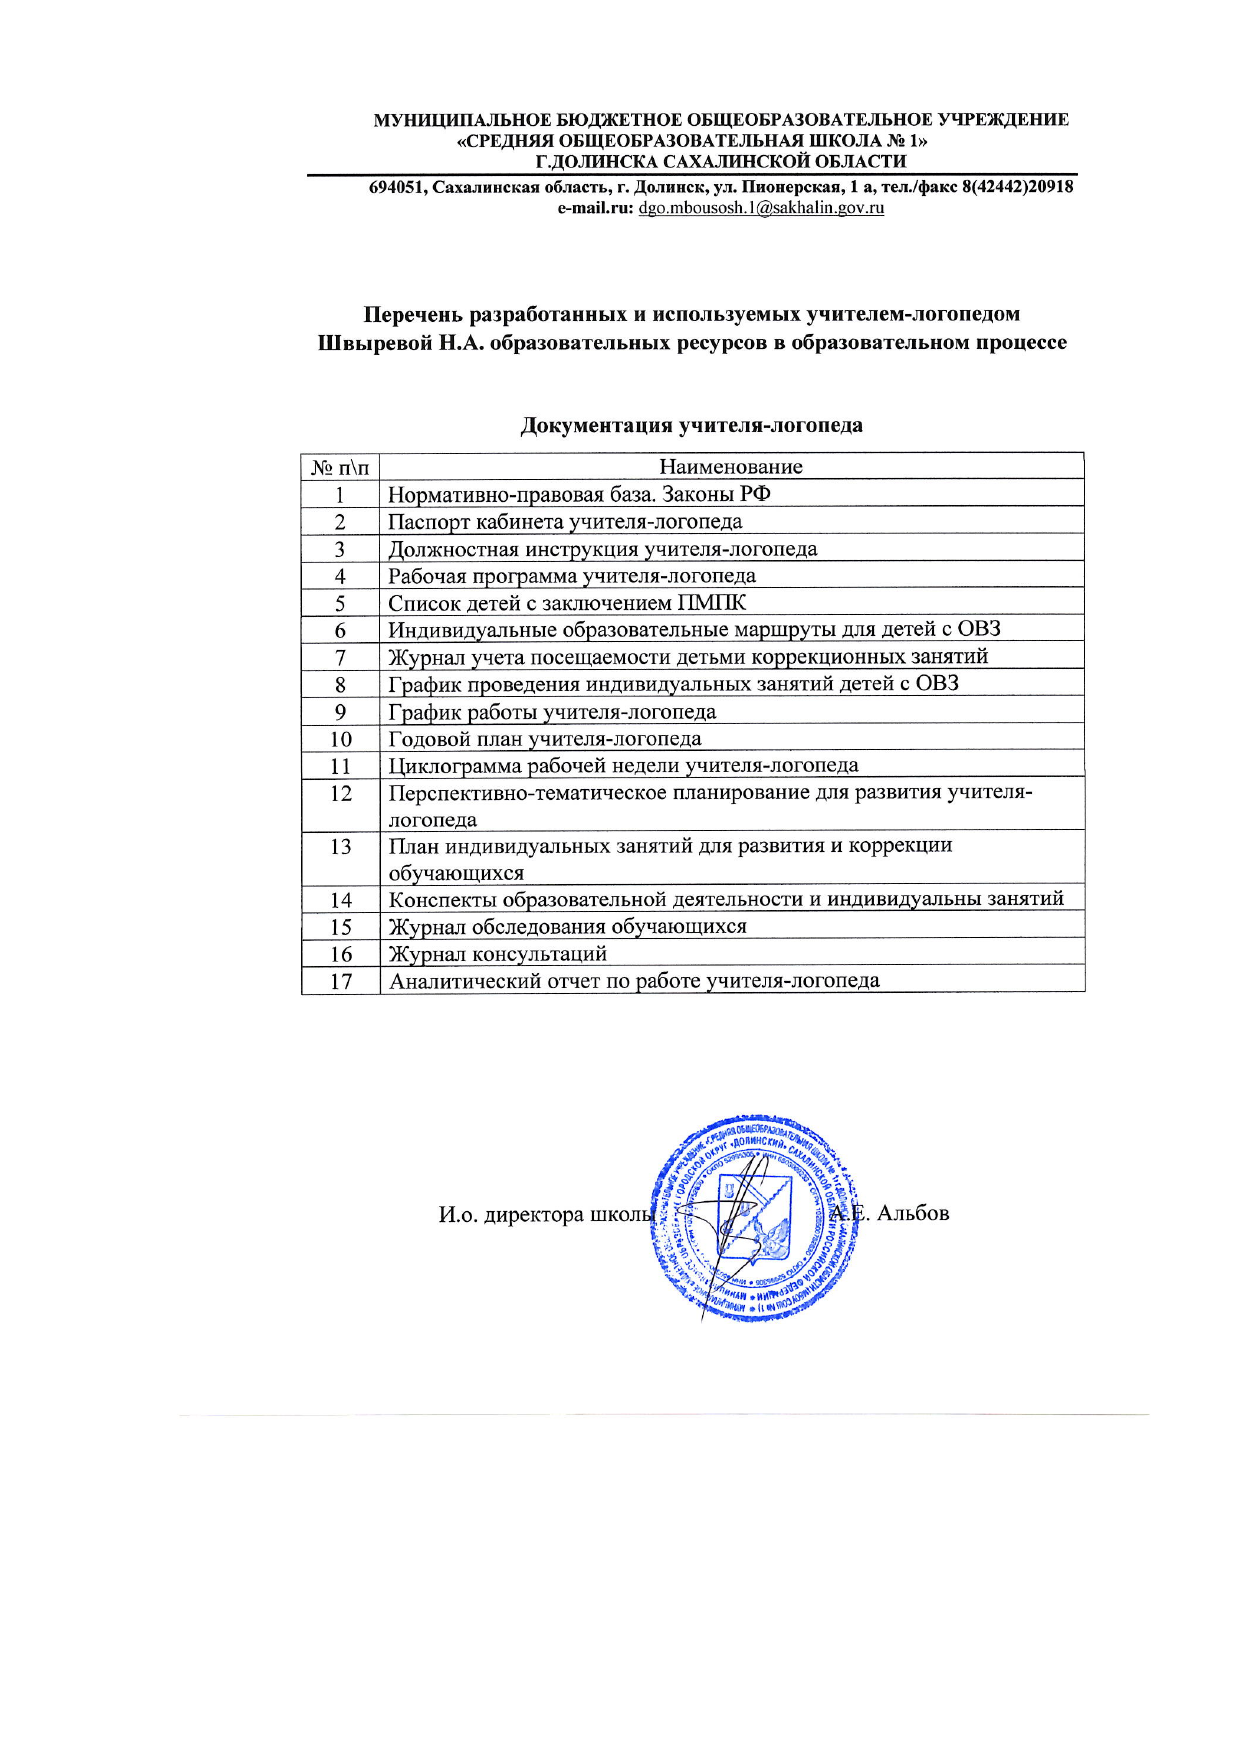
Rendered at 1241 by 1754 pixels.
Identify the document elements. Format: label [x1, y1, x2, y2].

picture [177, 44, 1152, 1424]
